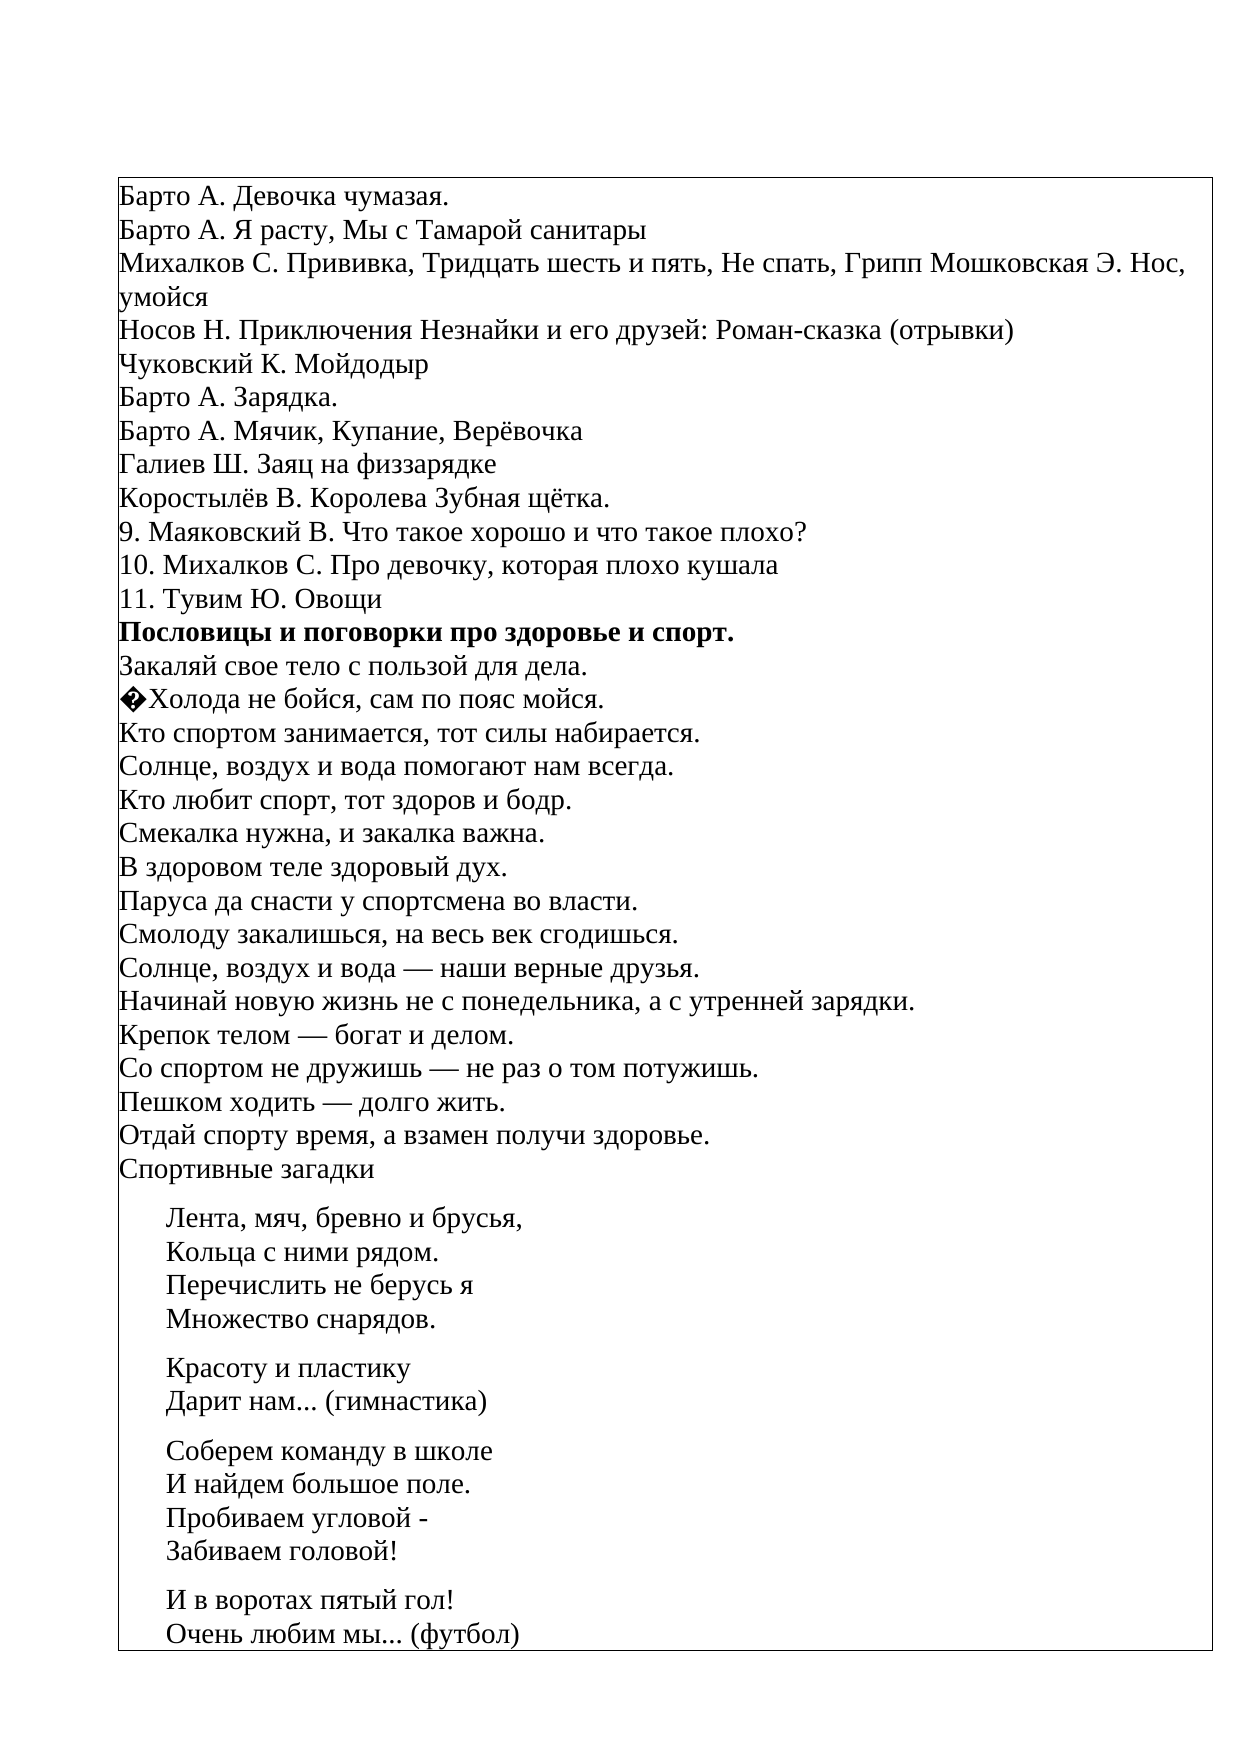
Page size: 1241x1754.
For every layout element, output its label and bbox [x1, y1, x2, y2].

table_header [119, 178, 1212, 1649]
